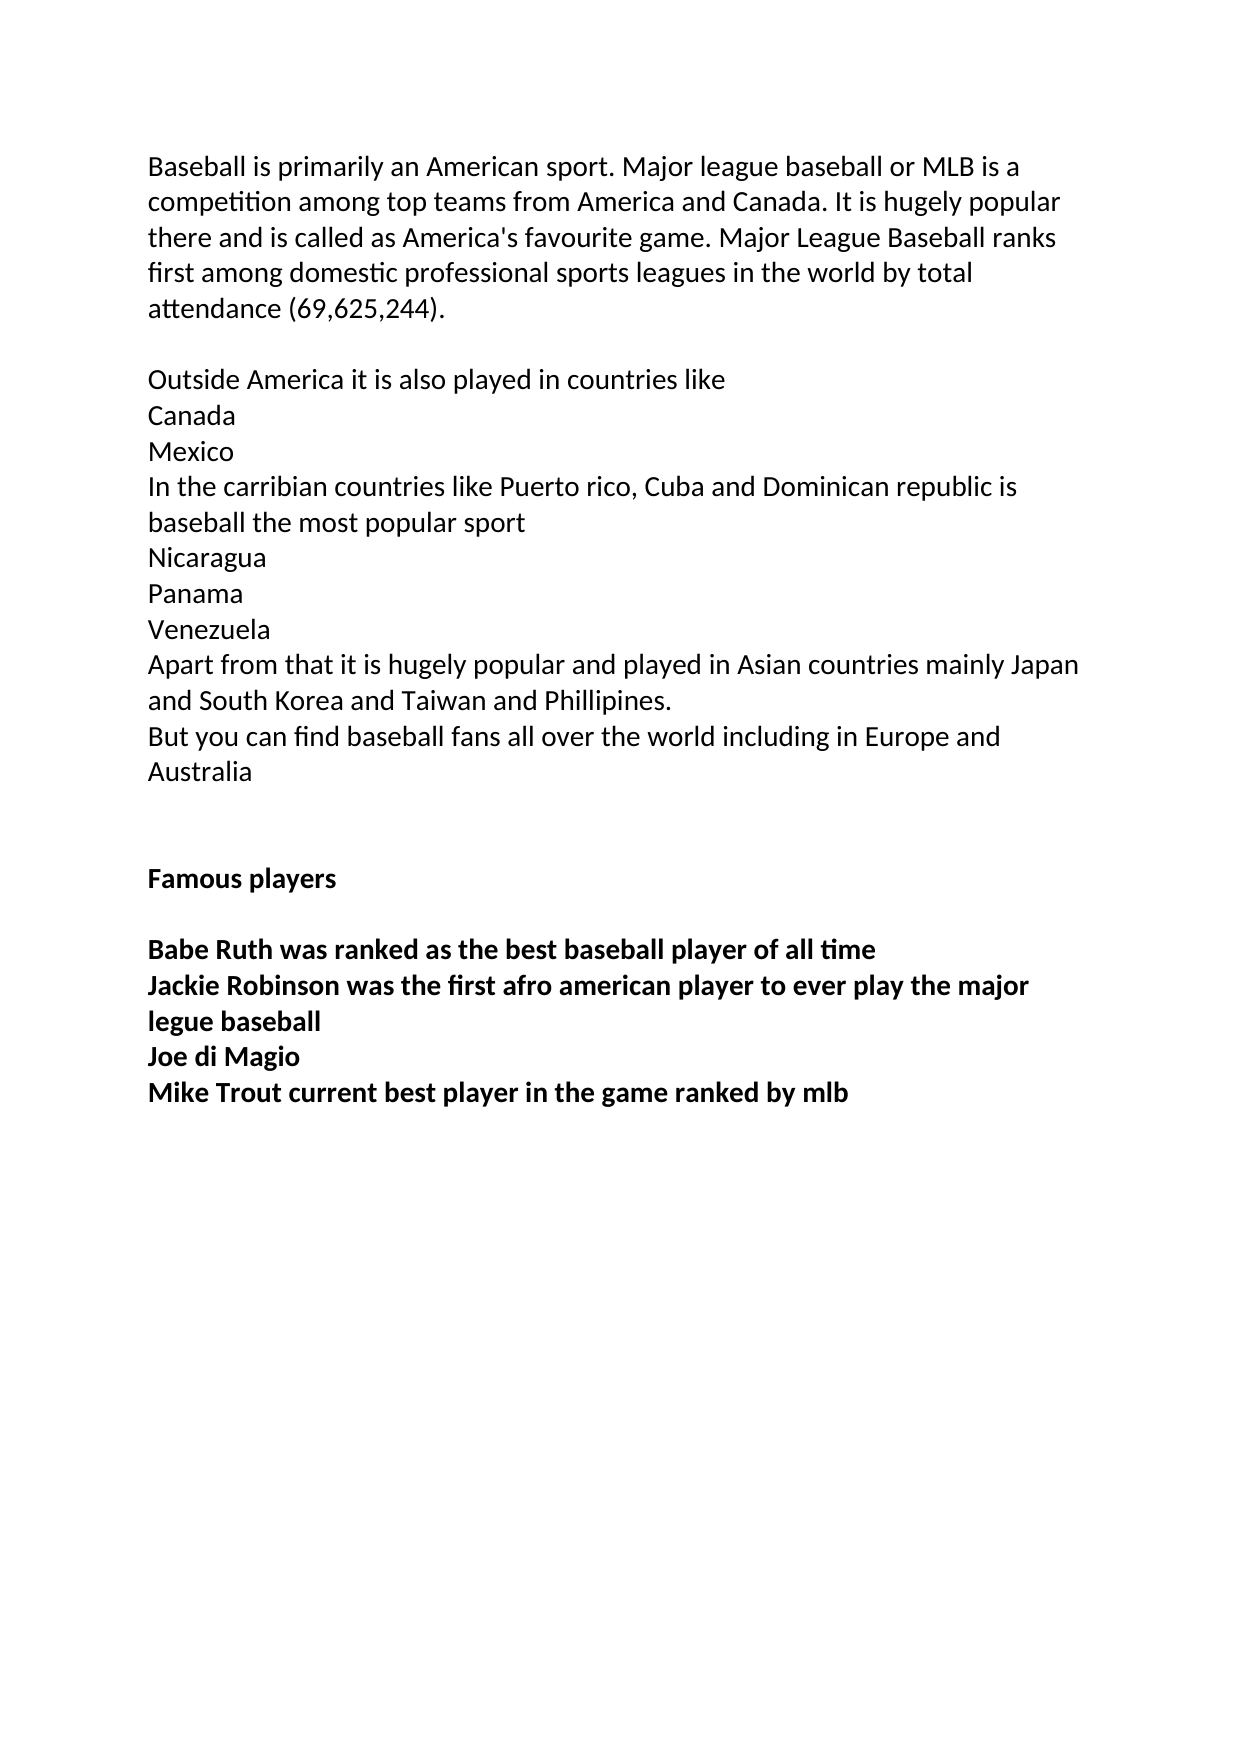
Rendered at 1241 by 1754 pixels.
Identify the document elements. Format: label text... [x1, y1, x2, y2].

text Baseball is primarily an American sport. Major league baseball or MLB is a competition among top teams from America and Canada. It is hugely popular there and is called as America's favourite game. Major League Baseball ranks first among domestic professional sports leagues in the world by total attendance (69,625,244). [148, 148, 1093, 326]
text Apart from that it is hugely popular and played in Asian countries mainly Japan and South Korea and Taiwan and Phillipines. [148, 646, 1093, 718]
text Mike Trout current best player in the game ranked by mlb [148, 1074, 1093, 1109]
text Nicaragua [148, 539, 1093, 575]
text Mexico [148, 433, 1093, 468]
text Panama [148, 575, 1093, 611]
text Canada [148, 397, 1093, 433]
text But you can find baseball fans all over the world including in Europe and Australia [148, 718, 1093, 789]
text Venezuela [148, 611, 1093, 646]
text In the carribian countries like Puerto rico, Cuba and Dominican republic is baseball the most popular sport [148, 468, 1093, 539]
text Joe di Magio [148, 1038, 1093, 1074]
text Outside America it is also played in countries like [148, 361, 1093, 397]
text Babe Ruth was ranked as the best baseball player of all time [148, 931, 1093, 967]
text Famous players [148, 860, 1093, 896]
text Jackie Robinson was the first afro american player to ever play the major legue baseball [148, 967, 1093, 1038]
